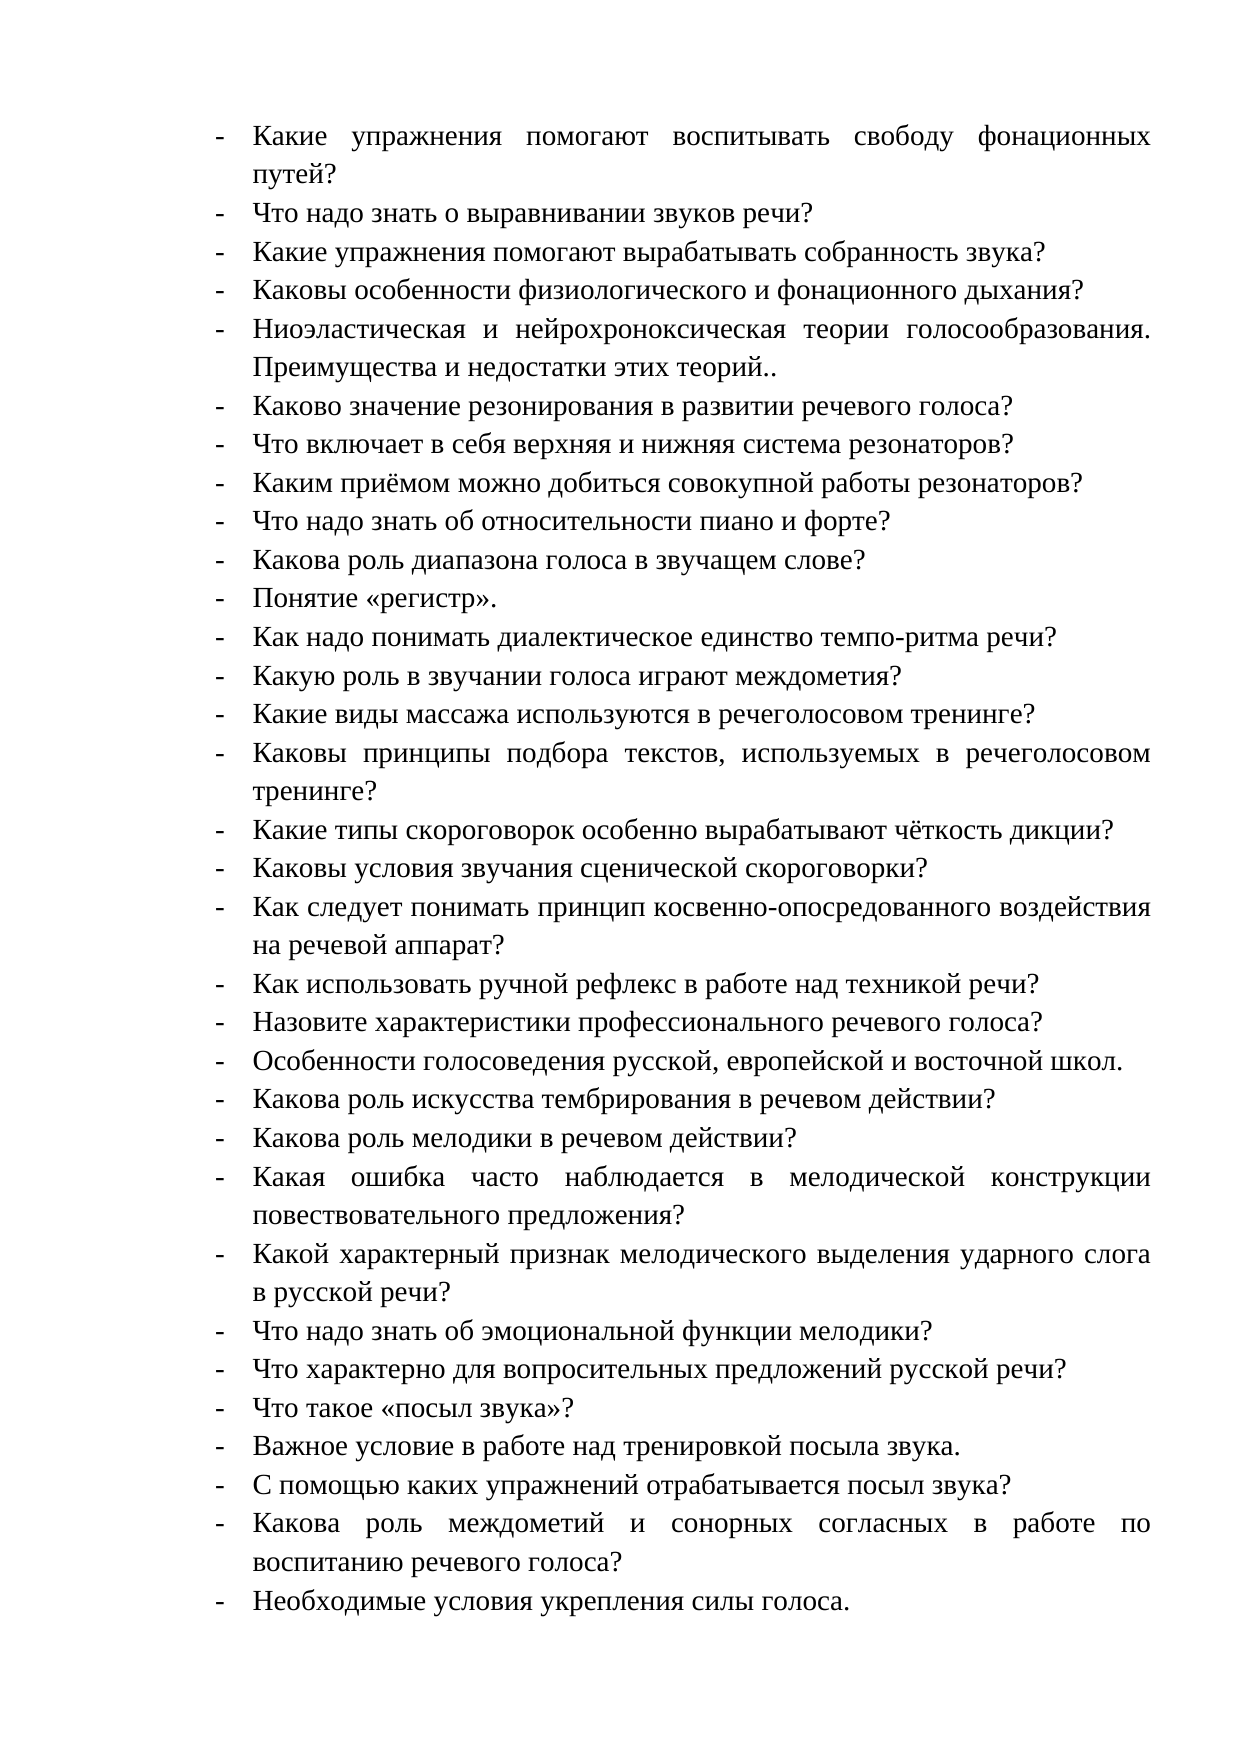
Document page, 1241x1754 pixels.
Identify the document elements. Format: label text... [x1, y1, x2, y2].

list Какова роль искусства тембрирования в речевом действии? [215, 1082, 1152, 1115]
list Каковы особенности физиологического и фонационного дыхания? [215, 272, 1152, 306]
list Что надо знать об относительности пиано и форте? [215, 503, 1152, 537]
list Какие упражнения помогают воспитывать свободу фонационных путей? [215, 118, 1152, 190]
list Как следует понимать принцип косвенно-опосредованного воздействия на речевой аппарат? [215, 889, 1152, 961]
list Что такое «посыл звука»? [215, 1390, 1152, 1423]
list Какую роль в звучании голоса играют междометия? [215, 658, 1152, 691]
list Каковы условия звучания сценической скороговорки? [215, 850, 1152, 884]
list Какая ошибка часто наблюдается в мелодической конструкции повествовательного предложения? [215, 1159, 1152, 1231]
list Какова роль диапазона голоса в звучащем слове? [215, 542, 1152, 576]
list С помощью каких упражнений отрабатывается посыл звука? [215, 1467, 1152, 1501]
list Важное условие в работе над тренировкой посыла звука. [215, 1428, 1152, 1462]
list Что характерно для вопросительных предложений русской речи? [215, 1351, 1152, 1385]
list Каково значение резонирования в развитии речевого голоса? [215, 388, 1152, 421]
list Как надо понимать диалектическое единство темпо-ритма речи? [215, 619, 1152, 653]
list Понятие «регистр». [215, 581, 1152, 614]
list Ниоэластическая и нейрохроноксическая теории голосообразования. Преимущества и недостатки этих теорий.. [215, 311, 1152, 383]
list Какие упражнения помогают вырабатывать собранность звука? [215, 234, 1152, 267]
list Какие виды массажа используются в речеголосовом тренинге? [215, 696, 1152, 730]
list Как использовать ручной рефлекс в работе над техникой речи? [215, 966, 1152, 999]
list Каковы принципы подбора текстов, используемых в речеголосовом тренинге? [215, 735, 1152, 807]
list Каким приёмом можно добиться совокупной работы резонаторов? [215, 465, 1152, 498]
list Какие типы скороговорок особенно вырабатывают чёткость дикции? [215, 812, 1152, 845]
list Что включает в себя верхняя и нижняя система резонаторов? [215, 426, 1152, 460]
list Что надо знать об эмоциональной функции мелодики? [215, 1313, 1152, 1346]
list Назовите характеристики профессионального речевого голоса? [215, 1004, 1152, 1038]
list Необходимые условия укрепления силы голоса. [215, 1583, 1152, 1616]
list Какова роль мелодики в речевом действии? [215, 1120, 1152, 1154]
list Какова роль междометий и сонорных согласных в работе по воспитанию речевого голоса? [215, 1506, 1152, 1578]
list Какой характерный признак мелодического выделения ударного слога в русской речи? [215, 1236, 1152, 1308]
list Что надо знать о выравнивании звуков речи? [215, 195, 1152, 229]
list Особенности голосоведения русской, европейской и восточной школ. [215, 1043, 1152, 1077]
